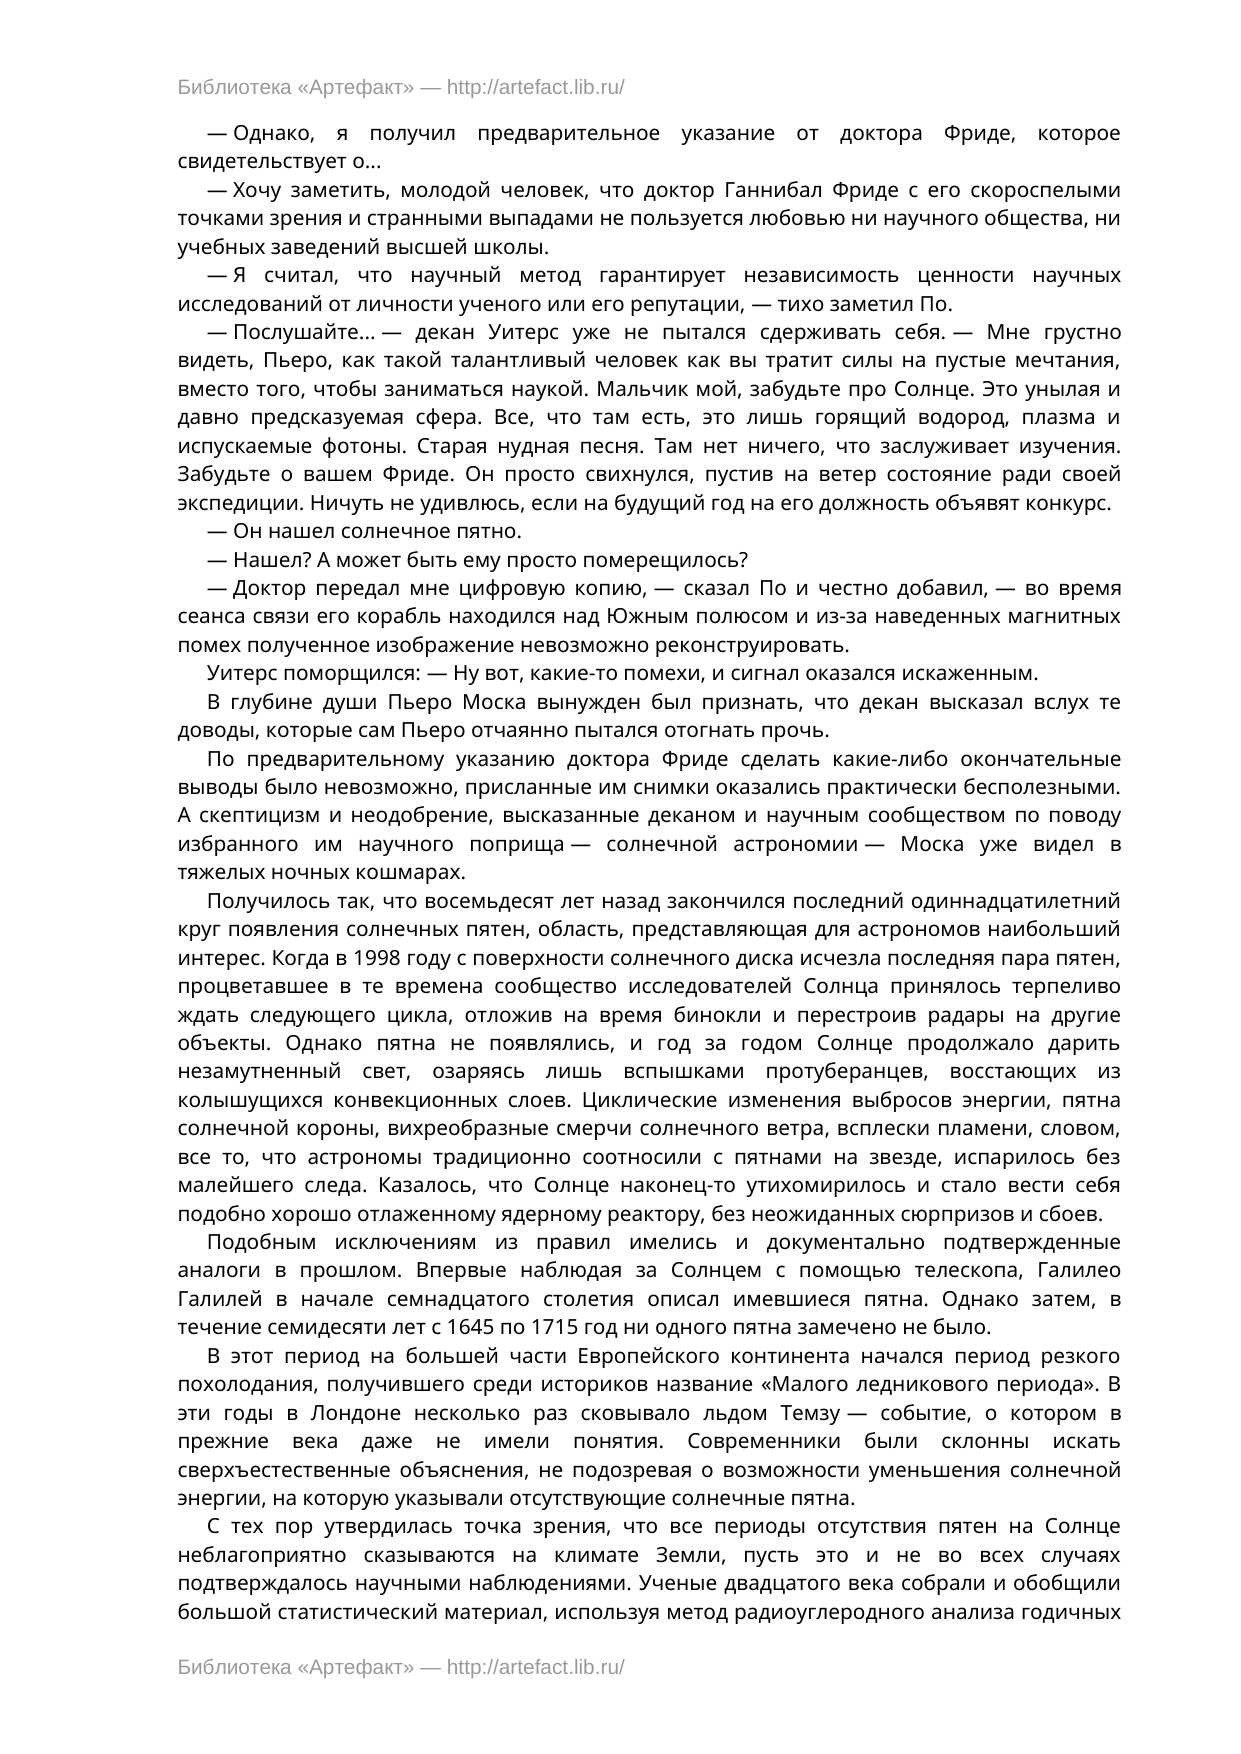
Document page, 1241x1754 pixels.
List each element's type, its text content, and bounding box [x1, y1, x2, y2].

text В этот период на большей части Европейского континента начался период резкого похолодания, получившего среди историков название «Малого ледникового периода». В эти годы в Лондоне несколько раз сковывало льдом Темзу — событие, о котором в прежние века даже не имели понятия. Современники были склонны искать сверхъестественные объяснения, не подозревая о возможности уменьшения солнечной энергии, на которую указывали отсутствующие солнечные пятна. [177, 1341, 1122, 1512]
text Подобным исключениям из правил имелись и документально подтвержденные аналоги в прошлом. Впервые наблюдая за Солнцем с помощью телескопа, Галилео Галилей в начале семнадцатого столетия описал имевшиеся пятна. Однако затем, в течение семидесяти лет с 1645 по 1715 год ни одного пятна замечено не было. [177, 1227, 1122, 1341]
text — Он нашел солнечное пятно. [177, 516, 1122, 545]
text — Однако, я получил предварительное указание от доктора Фриде, которое свидетельствует о... [177, 118, 1122, 175]
text — Я считал, что научный метод гарантирует независимость ценности научных исследований от личности ученого или его репутации, — тихо заметил По. [177, 260, 1122, 317]
text — Нашел? А может быть ему просто померещилось? [177, 545, 1122, 573]
text Уитерс поморщился: — Ну вот, какие-то помехи, и сигнал оказался искаженным. [177, 658, 1122, 687]
text — Доктор передал мне цифровую копию, — сказал По и честно добавил, — во время сеанса связи его корабль находился над Южным полюсом и из-за наведенных магнитных помех полученное изображение невозможно реконструировать. [177, 573, 1122, 658]
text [177, 1512, 1122, 1625]
text — Послушайте... — декан Уитерс уже не пытался сдерживать себя. — Мне грустно видеть, Пьеро, как такой талантливый человек как вы тратит силы на пустые мечтания, вместо того, чтобы заниматься наукой. Мальчик мой, забудьте про Солнце. Это унылая и давно предсказуемая сфера. Все, что там есть, это лишь горящий водород, плазма и испускаемые фотоны. Старая нудная песня. Там нет ничего, что заслуживает изучения. Забудьте о вашем Фриде. Он просто свихнулся, пустив на ветер состояние ради своей экспедиции. Ничуть не удивлюсь, если на будущий год на его должность объявят конкурс. [177, 317, 1122, 516]
text Получилось так, что восемьдесят лет назад закончился последний одиннадцатилетний круг появления солнечных пятен, область, представляющая для астрономов наибольший интерес. Когда в 1998 году с поверхности солнечного диска исчезла последняя пара пятен, процветавшее в те времена сообщество исследователей Солнца принялось терпеливо ждать следующего цикла, отложив на время бинокли и перестроив радары на другие объекты. Однако пятна не появлялись, и год за годом Солнце продолжало дарить незамутненный свет, озаряясь лишь вспышками протуберанцев, восстающих из колышущихся конвекционных слоев. Циклические изменения выбросов энергии, пятна солнечной короны, вихреобразные смерчи солнечного ветра, всплески пламени, словом, все то, что астрономы традиционно соотносили с пятнами на звезде, испарилось без малейшего следа. Казалось, что Солнце наконец-то утихомирилось и стало вести себя подобно хорошо отлаженному ядерному реактору, без неожиданных сюрпризов и сбоев. [177, 886, 1122, 1227]
text По предварительному указанию доктора Фриде сделать какие-либо окончательные выводы было невозможно, присланные им снимки оказались практически бесполезными. А скептицизм и неодобрение, высказанные деканом и научным сообществом по поводу избранного им научного поприща — солнечной астрономии — Моска уже видел в тяжелых ночных кошмарах. [177, 744, 1122, 886]
text — Хочу заметить, молодой человек, что доктор Ганнибал Фриде с его скороспелыми точками зрения и странными выпадами не пользуется любовью ни научного общества, ни учебных заведений высшей школы. [177, 175, 1122, 260]
text В глубине души Пьеро Моска вынужден был признать, что декан высказал вслух те доводы, которые сам Пьеро отчаянно пытался отогнать прочь. [177, 687, 1122, 744]
